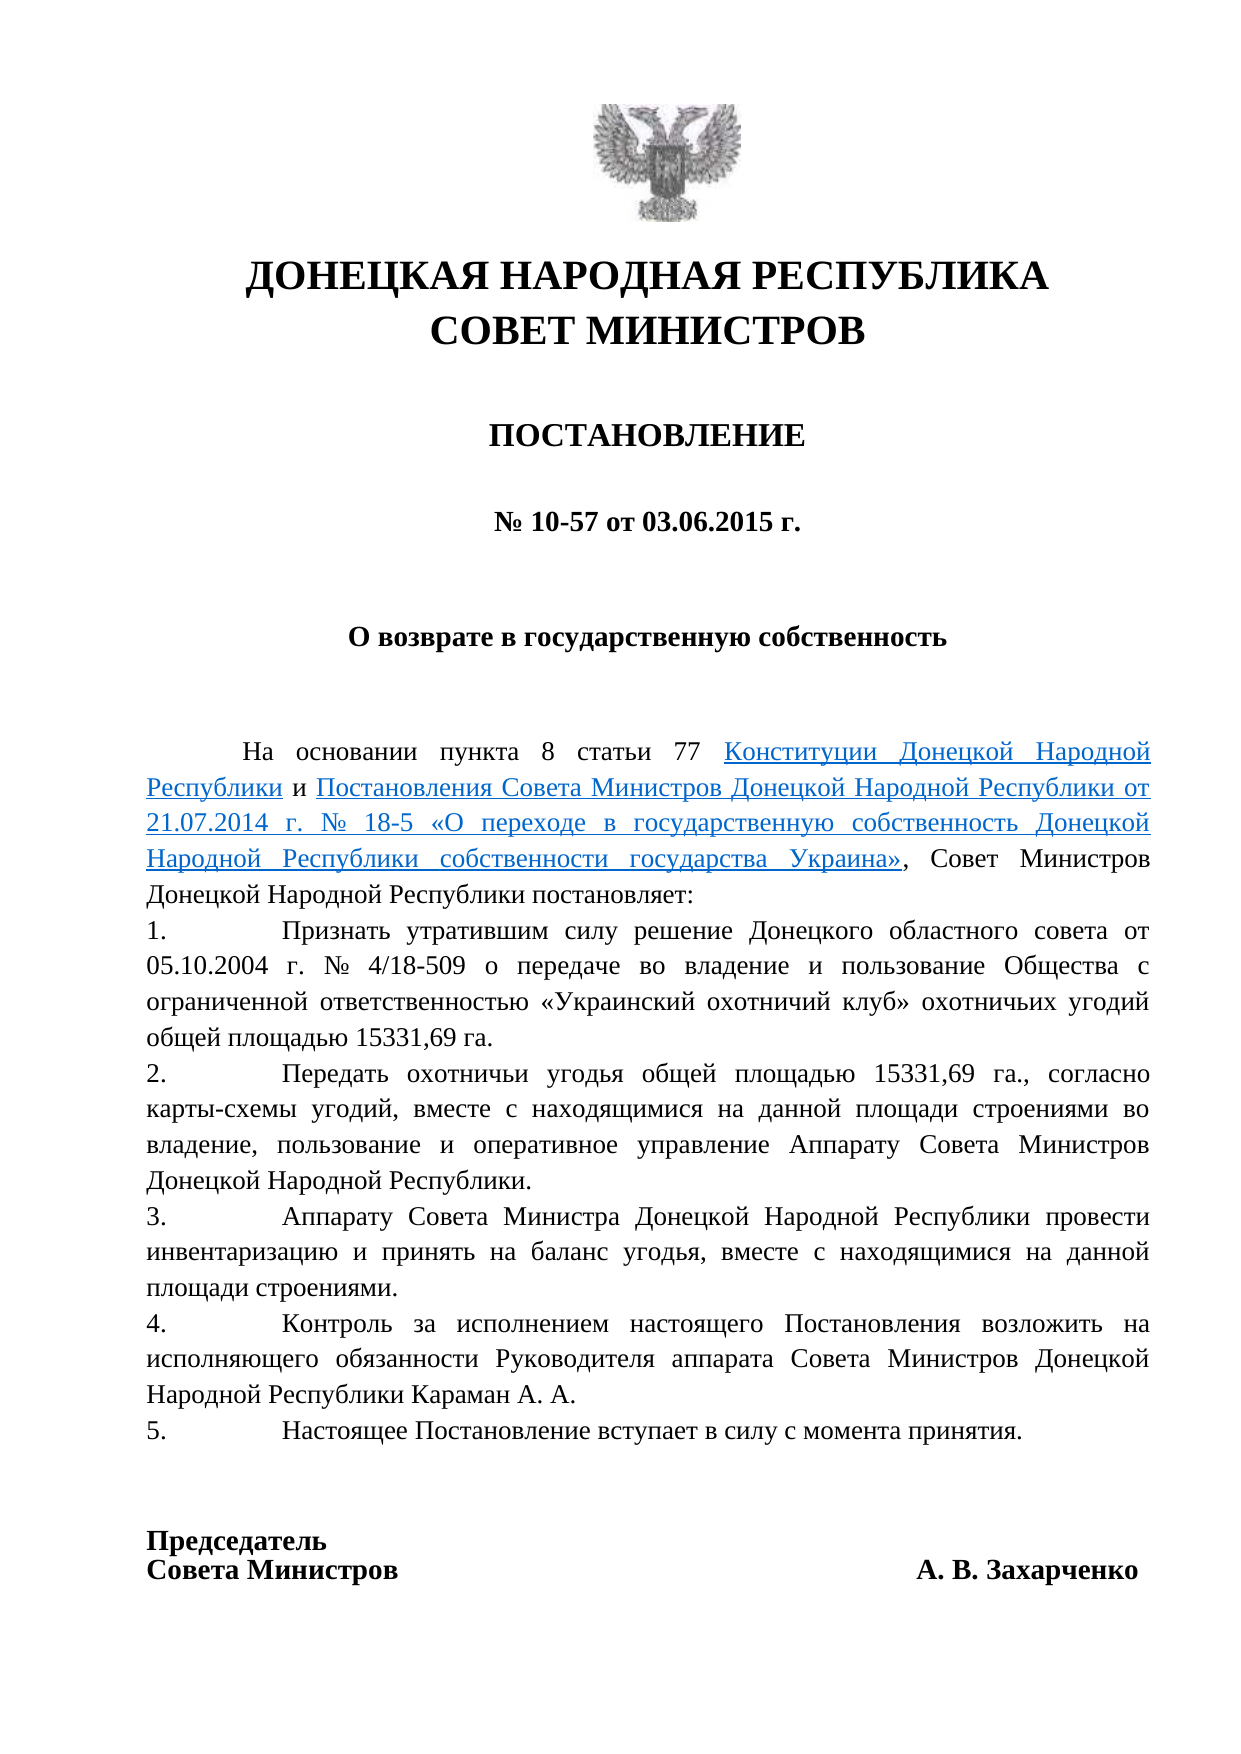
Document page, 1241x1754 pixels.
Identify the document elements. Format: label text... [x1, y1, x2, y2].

text СОВЕТ МИНИСТРОВ [146, 306, 1149, 353]
list Настоящее Постановление вступает в силу с момента принятия. [146, 1414, 1151, 1445]
list Признать утратившим силу решение Донецкого областного совета от 05.10.2004 г. № 4/18-509 о передаче во владение и пользование Общества с ограниченной ответственностью «Украинский охотничий клуб» охотничьих угодий общей площадью 15331,69 га. [146, 914, 1151, 1052]
list Аппарату Совета Министра Донецкой Народной Республики провести инвентаризацию и принять на баланс угодья, вместе с находящимися на данной площади строениями. [146, 1199, 1151, 1302]
text Председатель Совета Министров А. В. Захарченко [146, 1527, 1151, 1585]
text На основании пункта 8 статьи 77 Конституции Донецкой Народной Республики и Постановления Совета Министров Донецкой Народной Республики от 21.07.2014 г. № 18-5 «О переходе в государственную собственность Донецкой Народной Республики собственности государства Украина», Совет Министров Донецкой Народной Республики постановляет: [146, 835, 1151, 909]
list Передать охотничьи угодья общей площадью 15331,69 га., согласно карты-схемы угодий, вместе с находящимися на данной площади строениями во владение, пользование и оперативное управление Аппарату Совета Министров Донецкой Народной Республики. [146, 1057, 1151, 1195]
text № 10-57 от 03.06.2015 г. [146, 504, 1149, 537]
text ПОСТАНОВЛЕНИЕ [146, 416, 1149, 454]
text На основании пункта 8 статьи 77 Конституции Донецкой Народной Республики и Постановления Совета Министров Донецкой Народной Республики от 21.07.2014 г. № 18-5 «О переходе в государственную собственность Донецкой Народной Республики собственности государства Украина», Совет Министров Донецкой Народной Республики постановляет: [146, 735, 1151, 834]
picture [593, 104, 741, 222]
text О возврате в государственную собственность [146, 619, 1149, 653]
text ДОНЕЦКАЯ НАРОДНАЯ РЕСПУБЛИКА [146, 250, 1149, 298]
list Контроль за исполнением настоящего Постановления возложить на исполняющего обязанности Руководителя аппарата Совета Министров Донецкой Народной Республики Караман А. А. [146, 1307, 1151, 1409]
